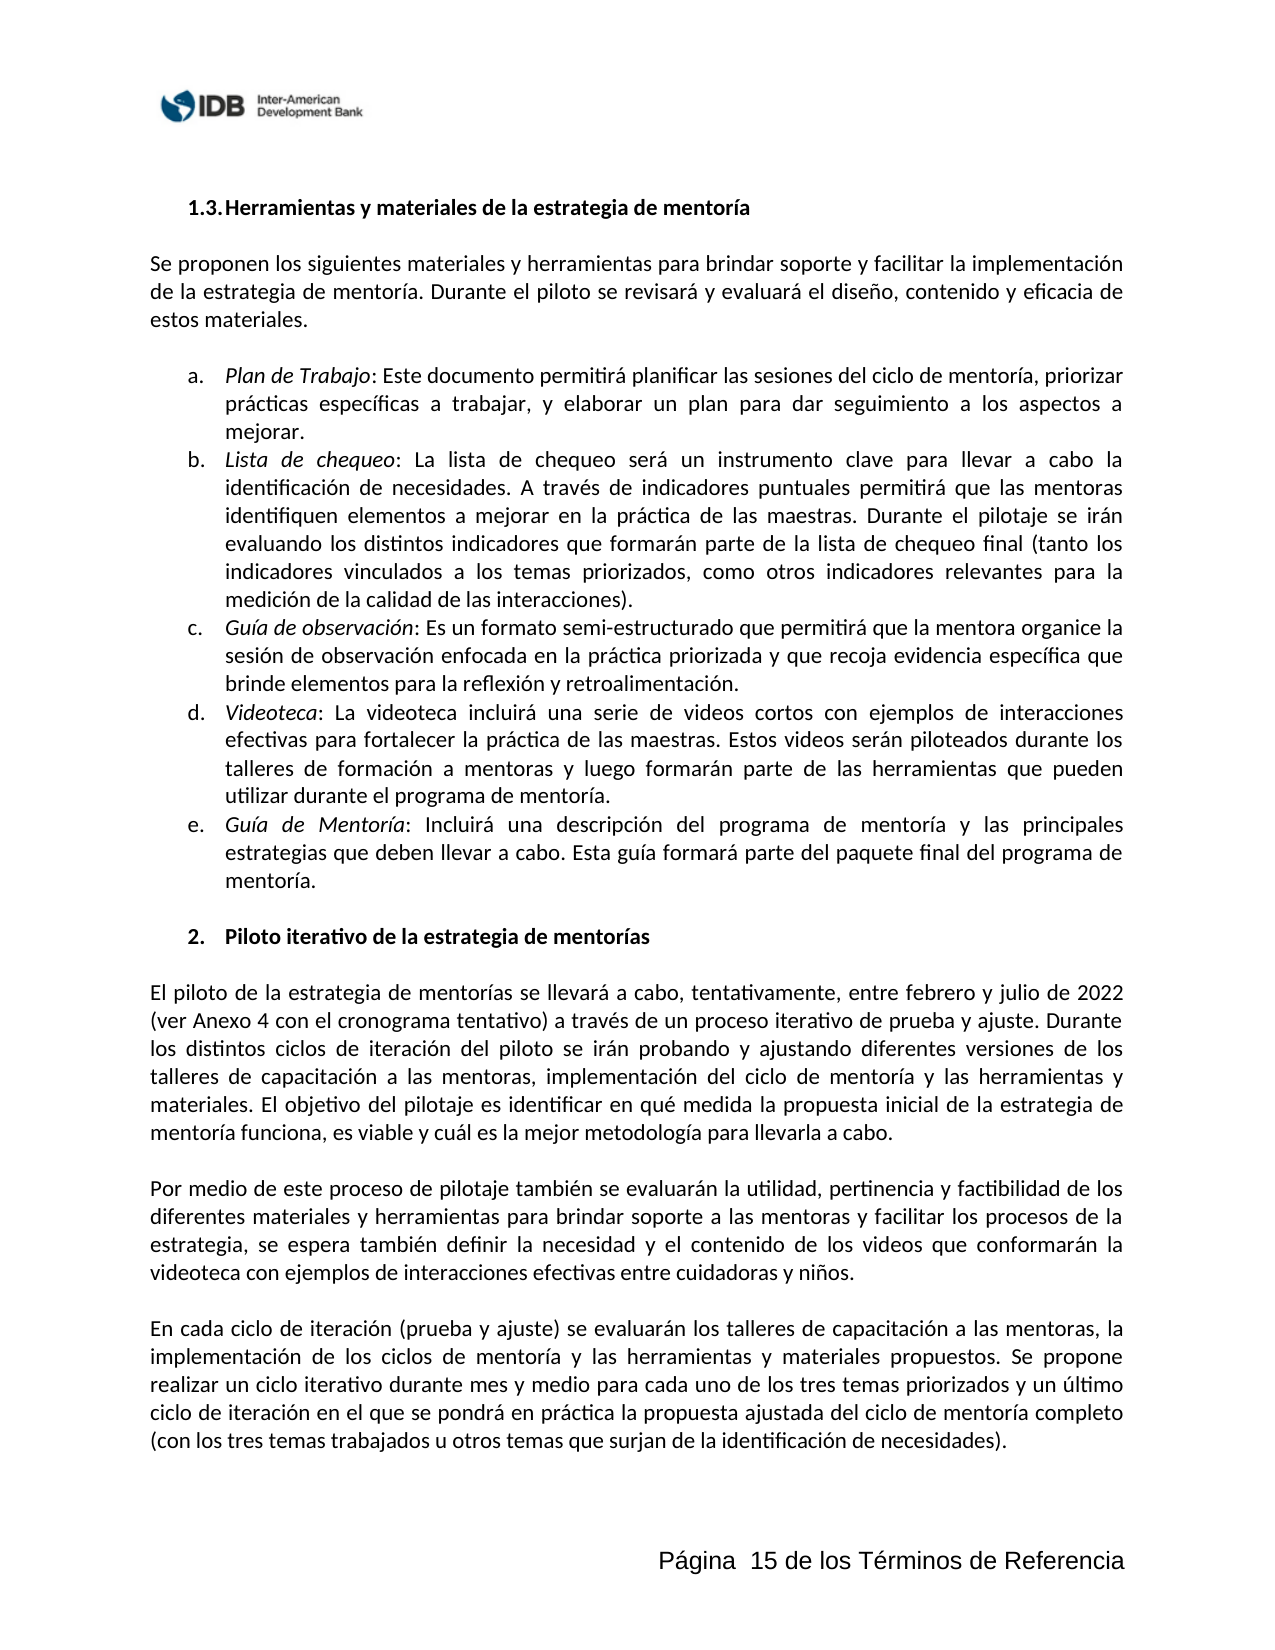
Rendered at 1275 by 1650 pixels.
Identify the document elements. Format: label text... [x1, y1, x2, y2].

list Videoteca: La videoteca incluirá una serie de videos cortos con ejemplos de interacciones efectivas para fortalecer la práctica de las maestras. Estos videos serán piloteados durante los talleres de formación a mentoras y luego formarán parte de las herramientas que pueden utilizar durante el programa de mentoría. [187, 698, 1125, 810]
text Por medio de este proceso de pilotaje también se evaluarán la utilidad, pertinencia y factibilidad de los diferentes materiales y herramientas para brindar soporte a las mentoras y facilitar los procesos de la estrategia, se espera también definir la necesidad y el contenido de los videos que conformarán la videoteca con ejemplos de interacciones efectivas entre cuidadoras y niños. [150, 1174, 1125, 1286]
text Se proponen los siguientes materiales y herramientas para brindar soporte y facilitar la implementación de la estrategia de mentoría. Durante el piloto se revisará y evaluará el diseño, contenido y eficacia de estos materiales. [150, 249, 1125, 333]
list Herramientas y materiales de la estrategia de mentoría [187, 193, 1125, 221]
list Guía de Mentoría: Incluirá una descripción del programa de mentoría y las principales estrategias que deben llevar a cabo. Esta guía formará parte del paquete final del programa de mentoría. [187, 810, 1125, 894]
text El piloto de la estrategia de mentorías se llevará a cabo, tentativamente, entre febrero y julio de 2022 (ver Anexo 4 con el cronograma tentativo) a través de un proceso iterativo de prueba y ajuste. Durante los distintos ciclos de iteración del piloto se irán probando y ajustando diferentes versiones de los talleres de capacitación a las mentoras, implementación del ciclo de mentoría y las herramientas y materiales. El objetivo del pilotaje es identificar en qué medida la propuesta inicial de la estrategia de mentoría funciona, es viable y cuál es la mejor metodología para llevarla a cabo. [150, 978, 1125, 1146]
list Piloto iterativo de la estrategia de mentorías [187, 922, 1125, 950]
list Guía de observación: Es un formato semi-estructurado que permitirá que la mentora organice la sesión de observación enfocada en la práctica priorizada y que recoja evidencia específica que brinde elementos para la reflexión y retroalimentación. [187, 613, 1125, 698]
picture [150, 75, 393, 137]
list Plan de Trabajo: Este documento permitirá planificar las sesiones del ciclo de mentoría, priorizar prácticas específicas a trabajar, y elaborar un plan para dar seguimiento a los aspectos a mejorar. [187, 361, 1125, 445]
list Lista de chequeo: La lista de chequeo será un instrumento clave para llevar a cabo la identificación de necesidades. A través de indicadores puntuales permitirá que las mentoras identifiquen elementos a mejorar en la práctica de las maestras. Durante el pilotaje se irán evaluando los distintos indicadores que formarán parte de la lista de chequeo final (tanto los indicadores vinculados a los temas priorizados, como otros indicadores relevantes para la medición de la calidad de las interacciones). [187, 445, 1125, 613]
text En cada ciclo de iteración (prueba y ajuste) se evaluarán los talleres de capacitación a las mentoras, la implementación de los ciclos de mentoría y las herramientas y materiales propuestos. Se propone realizar un ciclo iterativo durante mes y medio para cada uno de los tres temas priorizados y un último ciclo de iteración en el que se pondrá en práctica la propuesta ajustada del ciclo de mentoría completo (con los tres temas trabajados u otros temas que surjan de la identificación de necesidades). [150, 1314, 1125, 1454]
